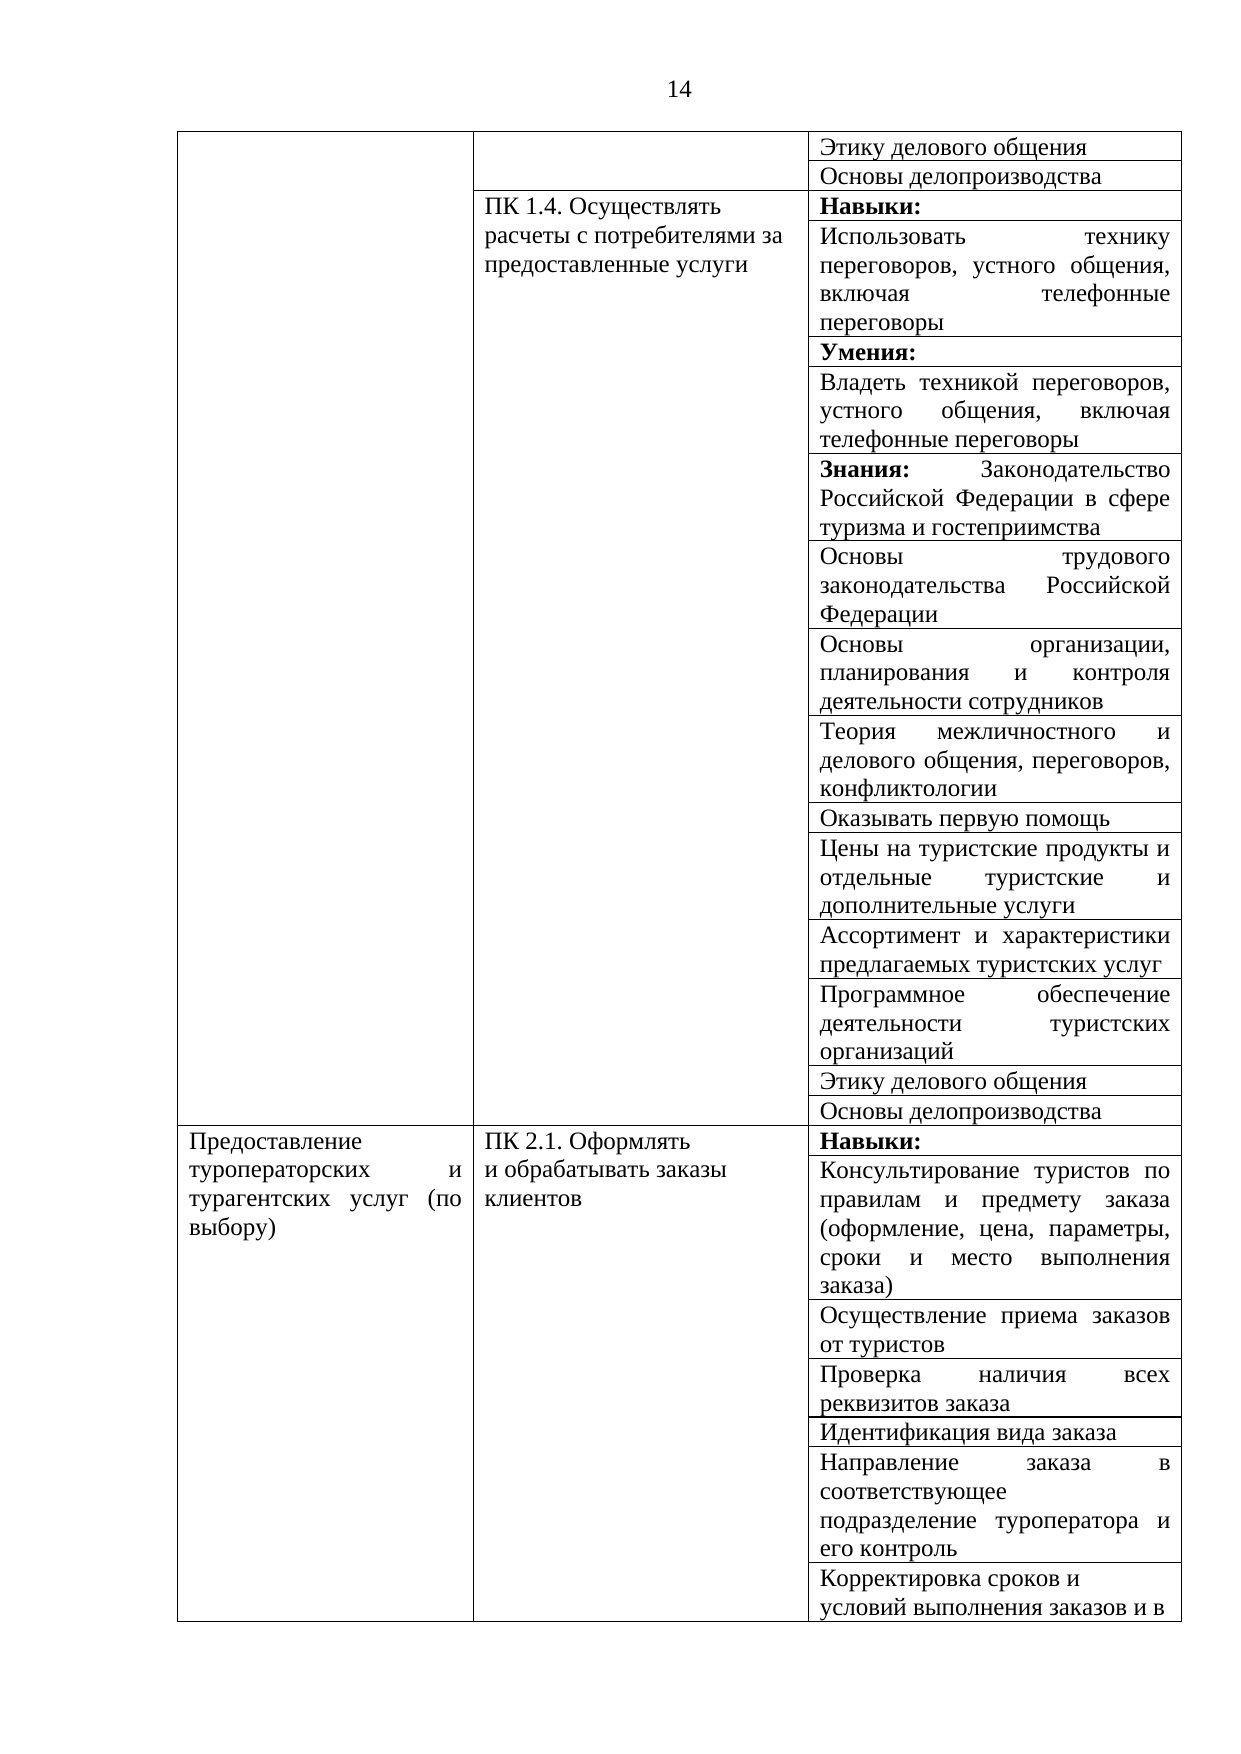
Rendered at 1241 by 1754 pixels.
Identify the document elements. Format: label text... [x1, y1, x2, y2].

table_cell Этику делового общения [809, 1066, 1181, 1095]
table_cell Осуществление приема заказов от туристов [809, 1300, 1181, 1358]
table_cell Основы организации, планирования и контроля деятельности сотрудников [809, 629, 1181, 715]
table_cell Программное обеспечение деятельности туристских организаций [809, 979, 1181, 1065]
table_cell Основы делопроизводства [809, 161, 1181, 190]
table_cell Идентификация вида заказа [809, 1418, 1181, 1446]
table_cell Этику делового общения [809, 132, 1181, 160]
table_cell Цены на туристские продукты и отдельные туристские и дополнительные услуги [809, 833, 1181, 919]
table_cell Теория межличностного и делового общения, переговоров, конфликтологии [809, 716, 1181, 802]
table_cell Навыки: [809, 1126, 1181, 1154]
table_cell ПК 1.4. Осуществлять расчеты с потребителями за предоставленные услуги [474, 191, 808, 1125]
table_cell ПК 2.1. Оформлять и обрабатывать заказы клиентов [474, 1126, 808, 1621]
table_cell Использовать технику переговоров, устного общения, включая телефонные переговоры [809, 221, 1181, 336]
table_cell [809, 1563, 1181, 1621]
table_cell Основы трудового законодательства Российской Федерации [809, 541, 1181, 628]
table_cell Проверка наличия всех реквизитов заказа [809, 1359, 1181, 1416]
table_cell Консультирование туристов по правилам и предмету заказа (оформление, цена, параметры, сроки и место выполнения заказа) [809, 1156, 1181, 1299]
table_cell Умения: [809, 337, 1181, 366]
table_cell Основы делопроизводства [809, 1096, 1181, 1125]
table_cell Владеть техникой переговоров, устного общения, включая телефонные переговоры [809, 367, 1181, 453]
table_cell Знания: Законодательство Российской Федерации в сфере туризма и гостеприимства [809, 454, 1181, 540]
table_cell Ассортимент и характеристики предлагаемых туристских услуг [809, 920, 1181, 978]
table_cell Направление заказа в соответствующее подразделение туроператора и его контроль [809, 1447, 1181, 1562]
table_cell Навыки: [809, 191, 1181, 220]
table_cell Предоставление туроператорских и турагентских услуг (по выбору) [178, 1126, 473, 1621]
table_cell Оказывать первую помощь [809, 803, 1181, 832]
